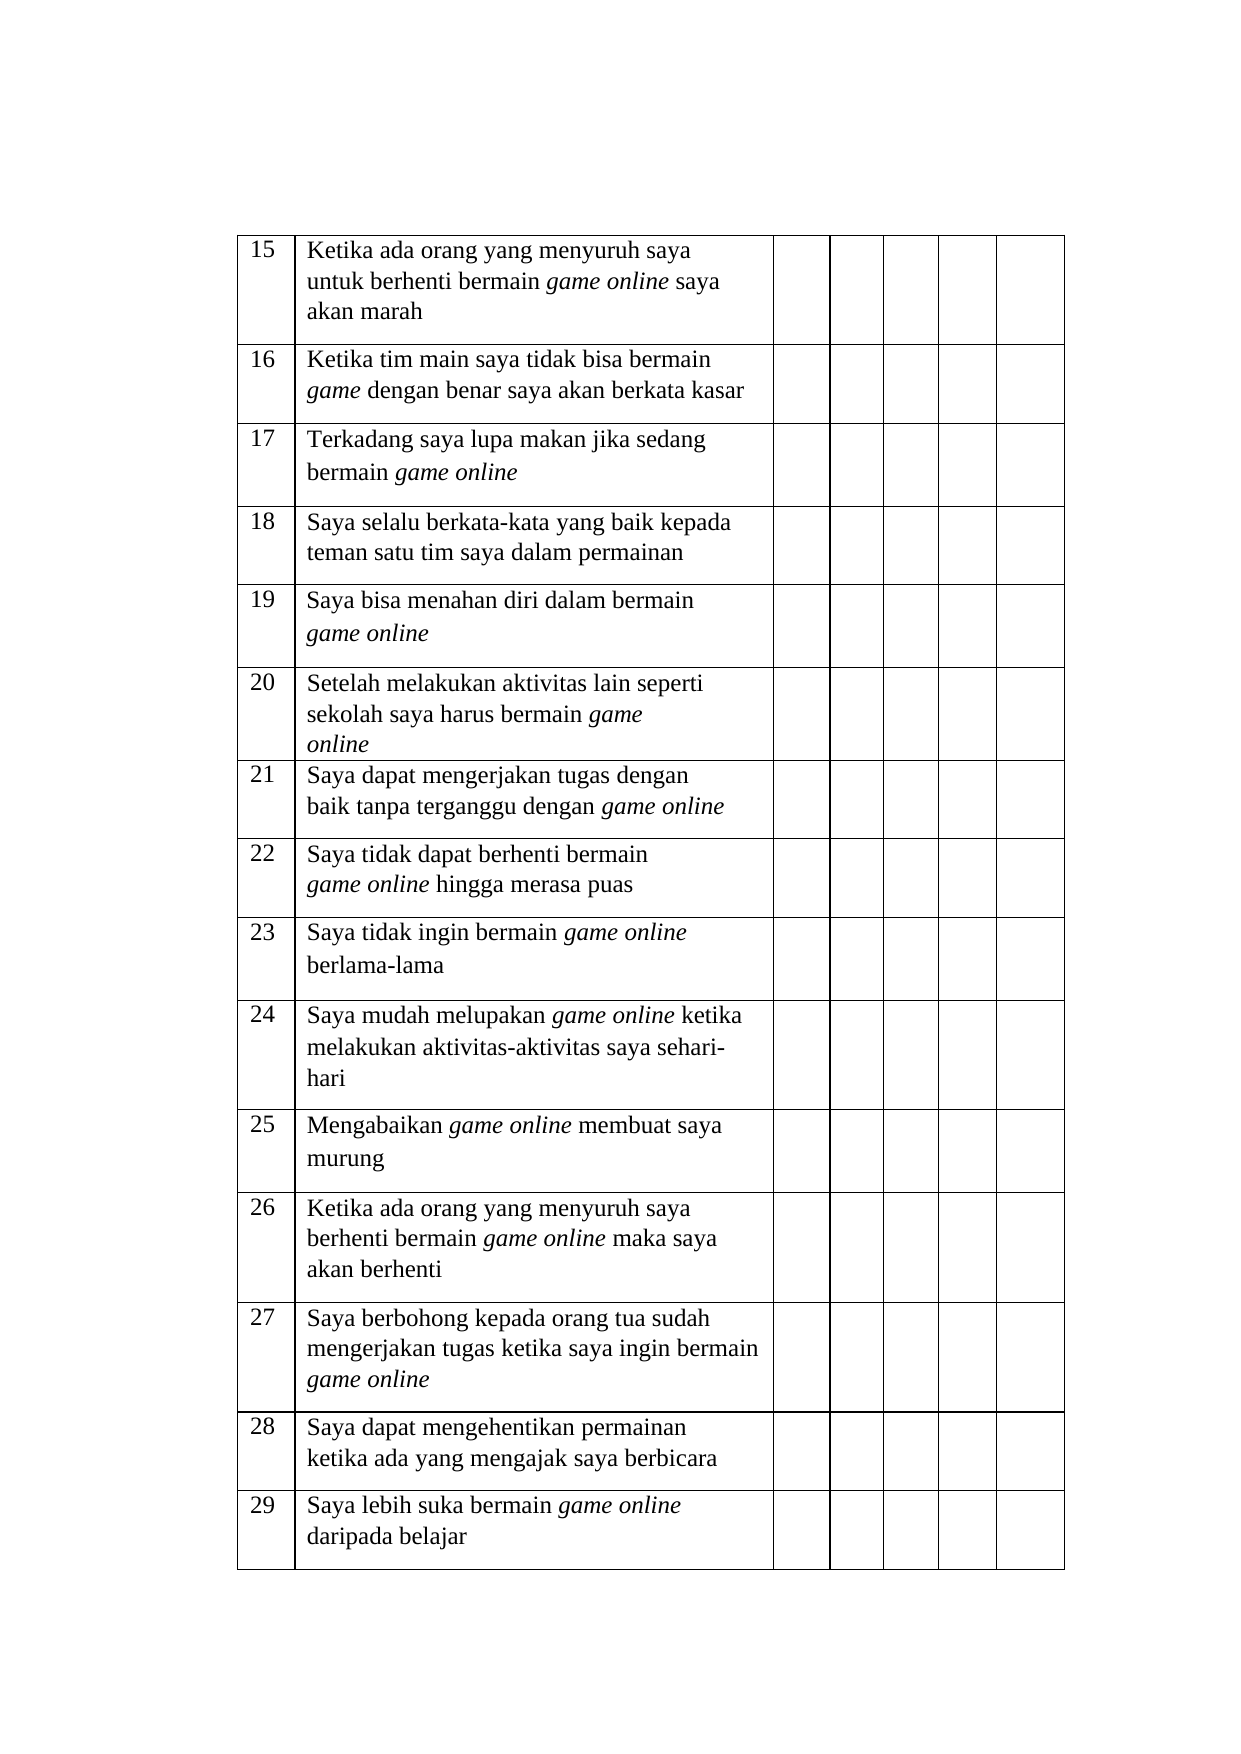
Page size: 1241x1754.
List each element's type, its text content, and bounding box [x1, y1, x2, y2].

table_cell Saya selalu berkata-kata yang baik kepada teman satu tim saya dalam permainan [296, 507, 773, 584]
table_cell [774, 507, 829, 584]
table_cell 23 [238, 918, 294, 999]
table_cell [939, 507, 996, 584]
table_cell [884, 761, 938, 838]
table_cell 19 [238, 585, 294, 667]
table_cell [831, 424, 883, 506]
table_header [831, 236, 883, 344]
table_cell 25 [238, 1110, 294, 1192]
table_cell Ketika ada orang yang menyuruh saya berhenti bermain game online maka saya akan berhenti [296, 1193, 773, 1302]
table_cell [774, 1193, 829, 1302]
table_cell [774, 668, 829, 759]
table_cell 26 [238, 1193, 294, 1302]
table_cell [939, 1110, 996, 1192]
table_cell [831, 1001, 883, 1109]
table_cell [997, 1413, 1064, 1490]
table_cell [831, 1303, 883, 1411]
table_header 15 [238, 236, 294, 344]
table_cell Saya bisa menahan diri dalam bermain game online [296, 585, 773, 667]
table_cell [939, 1193, 996, 1302]
table_cell 18 [238, 507, 294, 584]
table_cell [774, 1303, 829, 1411]
table_cell [831, 839, 883, 917]
table_cell 27 [238, 1303, 294, 1411]
table_cell [774, 918, 829, 999]
table_cell [884, 668, 938, 759]
table_cell Saya dapat mengehentikan permainan ketika ada yang mengajak saya berbicara [296, 1413, 773, 1490]
table_cell [997, 345, 1064, 423]
table_cell [884, 1303, 938, 1411]
table_cell 22 [238, 839, 294, 917]
table_cell [939, 424, 996, 506]
table_cell [939, 918, 996, 999]
table_cell [884, 1491, 938, 1569]
table_cell [774, 345, 829, 423]
table_cell [831, 585, 883, 667]
table_cell [774, 839, 829, 917]
table_cell Setelah melakukan aktivitas lain seperti sekolah saya harus bermain game online [296, 668, 773, 759]
table_cell [939, 1001, 996, 1109]
table_cell [939, 345, 996, 423]
table_cell [884, 1110, 938, 1192]
table_cell [997, 1001, 1064, 1109]
table_cell [997, 585, 1064, 667]
table_cell [884, 424, 938, 506]
table_cell 16 [238, 345, 294, 423]
table_cell [884, 918, 938, 999]
table_cell [774, 424, 829, 506]
table_cell [939, 839, 996, 917]
table_cell [997, 507, 1064, 584]
table_cell [997, 668, 1064, 759]
table_cell [997, 1193, 1064, 1302]
table_cell [884, 839, 938, 917]
table_cell [997, 1491, 1064, 1569]
table_cell [774, 585, 829, 667]
table_cell [831, 345, 883, 423]
table_cell Terkadang saya lupa makan jika sedang bermain game online [296, 424, 773, 506]
table_cell Saya lebih suka bermain game online daripada belajar [296, 1491, 773, 1569]
table_cell [884, 345, 938, 423]
table_header [939, 236, 996, 344]
table_cell [831, 1491, 883, 1569]
table_cell 17 [238, 424, 294, 506]
table_cell [997, 839, 1064, 917]
table_cell [884, 507, 938, 584]
table_cell [997, 1110, 1064, 1192]
table_cell [831, 1413, 883, 1490]
table_cell [774, 1110, 829, 1192]
table_cell [997, 918, 1064, 999]
table_cell [939, 585, 996, 667]
table_cell 20 [238, 668, 294, 759]
table_header [884, 236, 938, 344]
table_cell [997, 424, 1064, 506]
table_cell [774, 1001, 829, 1109]
table_cell [939, 1491, 996, 1569]
table_cell 29 [238, 1491, 294, 1569]
table_cell [831, 1110, 883, 1192]
table_cell Saya berbohong kepada orang tua sudah mengerjakan tugas ketika saya ingin bermain game online [296, 1303, 773, 1411]
table_cell Ketika tim main saya tidak bisa bermain game dengan benar saya akan berkata kasar [296, 345, 773, 423]
table_cell 28 [238, 1413, 294, 1490]
table_cell [831, 761, 883, 838]
table_cell [884, 1001, 938, 1109]
table_cell Saya dapat mengerjakan tugas dengan baik tanpa terganggu dengan game online [296, 761, 773, 838]
table_cell [831, 918, 883, 999]
table_cell [831, 507, 883, 584]
table_cell [884, 585, 938, 667]
table_cell [884, 1413, 938, 1490]
table_cell [884, 1193, 938, 1302]
table_cell [939, 1413, 996, 1490]
table_cell [774, 1491, 829, 1569]
table_cell [831, 668, 883, 759]
table_cell Saya tidak ingin bermain game online berlama-lama [296, 918, 773, 999]
table_cell 21 [238, 761, 294, 838]
table_cell 24 [238, 1001, 294, 1109]
table_cell [831, 1193, 883, 1302]
table_cell Saya mudah melupakan game online ketika melakukan aktivitas-aktivitas saya sehari- hari [296, 1001, 773, 1109]
table_cell [774, 1413, 829, 1490]
table_cell Mengabaikan game online membuat saya murung [296, 1110, 773, 1192]
table_cell Saya tidak dapat berhenti bermain game online hingga merasa puas [296, 839, 773, 917]
table_header [774, 236, 829, 344]
table_cell [774, 761, 829, 838]
table_cell [997, 1303, 1064, 1411]
table_cell [939, 761, 996, 838]
table_header [997, 236, 1064, 344]
table_cell [939, 1303, 996, 1411]
table_cell [939, 668, 996, 759]
table_header Ketika ada orang yang menyuruh saya untuk berhenti bermain game online saya akan marah [296, 236, 773, 344]
table_cell [997, 761, 1064, 838]
